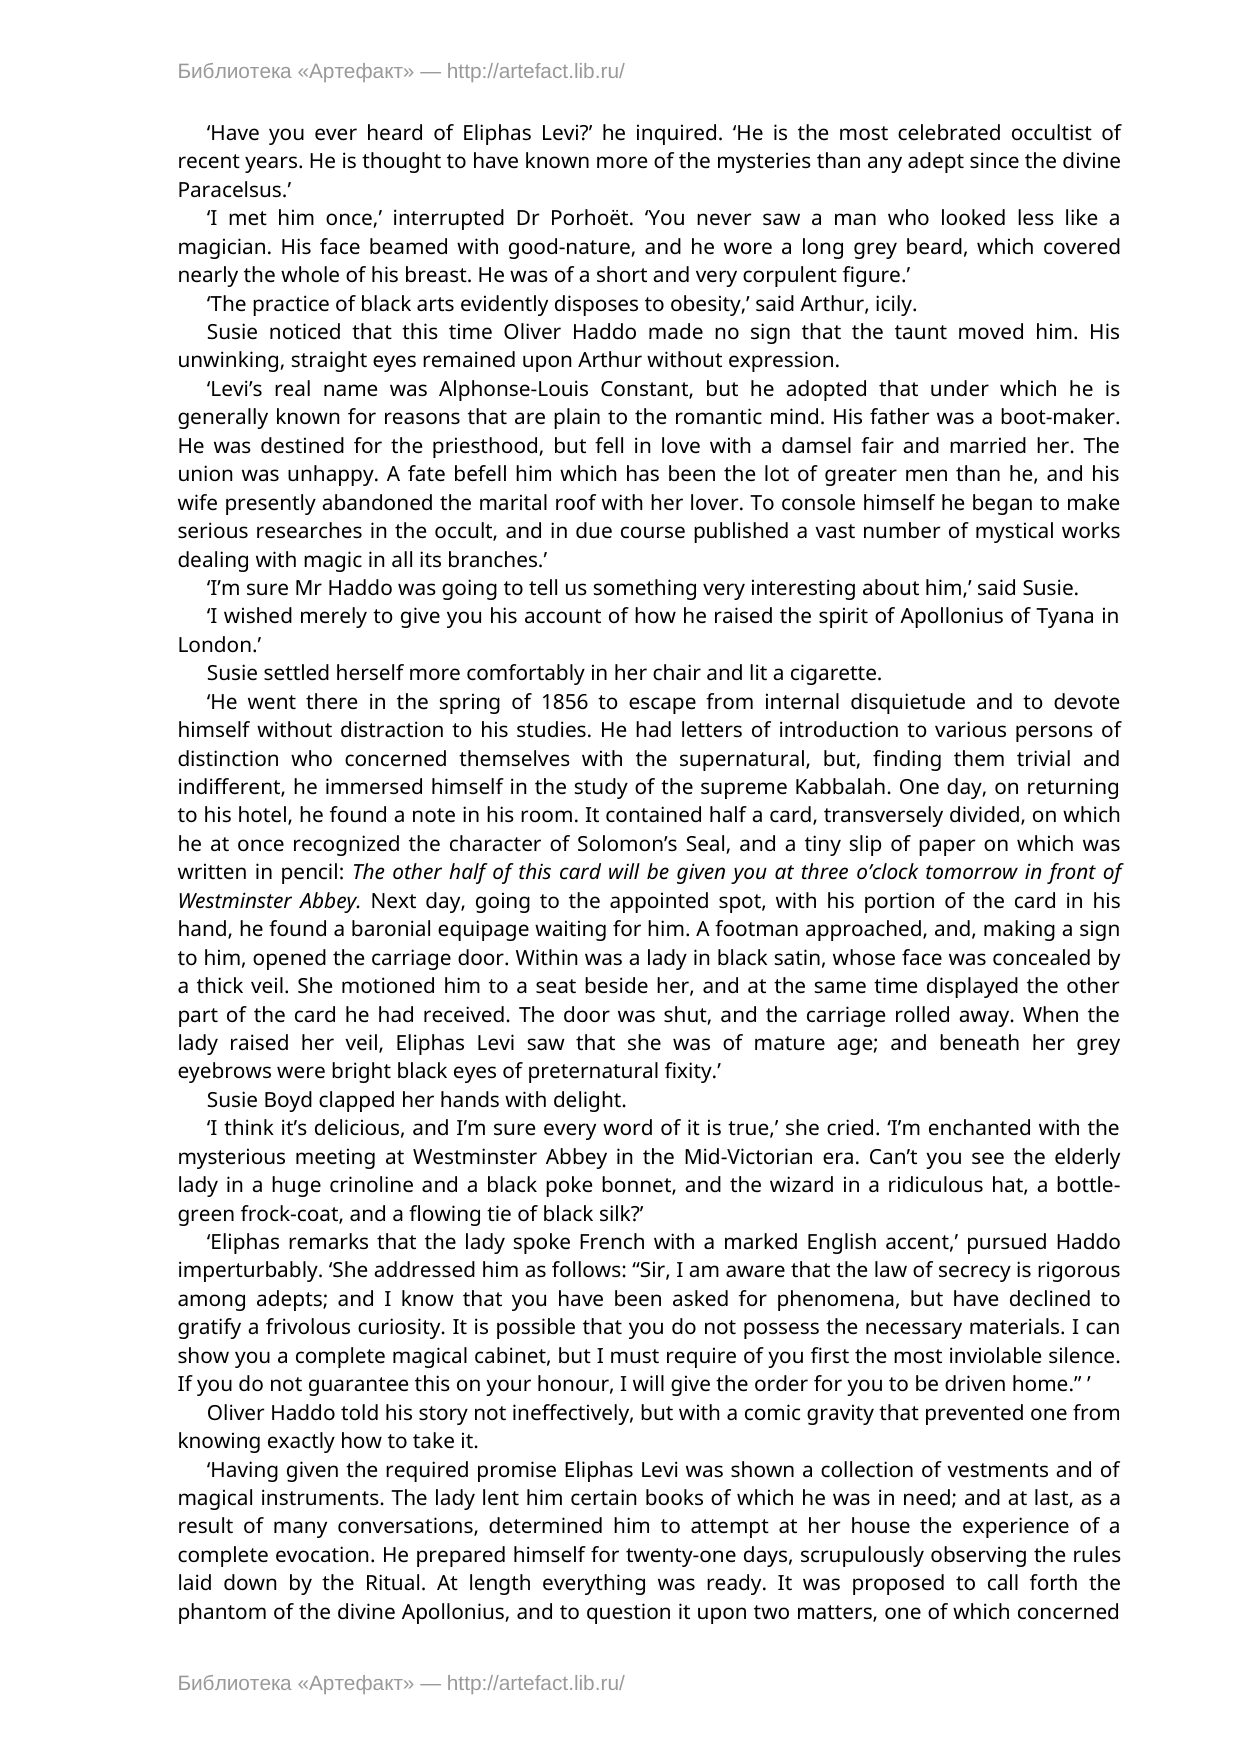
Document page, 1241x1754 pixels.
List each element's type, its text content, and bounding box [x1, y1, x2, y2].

text ‘I think it’s delicious, and I’m sure every word of it is true,’ she cried. ‘I’m enchanted with the mysterious meeting at Westminster Abbey in the Mid-Victorian era. Can’t you see the elderly lady in a huge crinoline and a black poke bonnet, and the wizard in a ridiculous hat, a bottle-green frock-coat, and a flowing tie of black silk?’ [177, 1113, 1122, 1227]
text ‘I’m sure Mr Haddo was going to tell us something very interesting about him,’ said Susie. [177, 573, 1122, 602]
text Susie Boyd clapped her hands with delight. [177, 1085, 1122, 1113]
text ‘Levi’s real name was Alphonse-Louis Constant, but he adopted that under which he is generally known for reasons that are plain to the romantic mind. His father was a boot-maker. He was destined for the priesthood, but fell in love with a damsel fair and married her. The union was unhappy. A fate befell him which has been the lot of greater men than he, and his wife presently abandoned the marital roof with her lover. To console himself he began to make serious researches in the occult, and in due course published a vast number of mystical works dealing with magic in all its branches.’ [177, 374, 1122, 573]
text ‘He went there in the spring of 1856 to escape from internal disquietude and to devote himself without distraction to his studies. He had letters of introduction to various persons of distinction who concerned themselves with the supernatural, but, finding them trivial and indifferent, he immersed himself in the study of the supreme Kabbalah. One day, on returning to his hotel, he found a note in his room. It contained half a card, transversely divided, on which he at once recognized the character of Solomon’s Seal, and a tiny slip of paper on which was written in pencil: The other half of this card will be given you at three o’clock tomorrow in front of Westminster Abbey. Next day, going to the appointed spot, with his portion of the card in his hand, he found a baronial equipage waiting for him. A footman approached, and, making a sign to him, opened the carriage door. Within was a lady in black satin, whose face was concealed by a thick veil. She motioned him to a seat beside her, and at the same time displayed the other part of the card he had received. The door was shut, and the carriage rolled away. When the lady raised her veil, Eliphas Levi saw that she was of mature age; and beneath her grey eyebrows were bright black eyes of preternatural fixity.’ [177, 687, 1122, 1085]
text ‘The practice of black arts evidently disposes to obesity,’ said Arthur, icily. [177, 289, 1122, 317]
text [177, 1455, 1122, 1625]
text Susie settled herself more comfortably in her chair and lit a cigarette. [177, 658, 1122, 687]
text Oliver Haddo told his story not ineffectively, but with a comic gravity that prevented one from knowing exactly how to take it. [177, 1398, 1122, 1455]
text ‘Eliphas remarks that the lady spoke French with a marked English accent,’ pursued Haddo imperturbably. ‘She addressed him as follows: “Sir, I am aware that the law of secrecy is rigorous among adepts; and I know that you have been asked for phenomena, but have declined to gratify a frivolous curiosity. It is possible that you do not possess the necessary materials. I can show you a complete magical cabinet, but I must require of you first the most inviolable silence. If you do not guarantee this on your honour, I will give the order for you to be driven home.” ’ [177, 1227, 1122, 1398]
text ‘I wished merely to give you his account of how he raised the spirit of Apollonius of Tyana in London.’ [177, 602, 1122, 658]
text ‘Have you ever heard of Eliphas Levi?’ he inquired. ‘He is the most celebrated occultist of recent years. He is thought to have known more of the mysteries than any adept since the divine Paracelsus.’ [177, 118, 1122, 203]
text ‘I met him once,’ interrupted Dr Porhoët. ‘You never saw a man who looked less like a magician. His face beamed with good-nature, and he wore a long grey beard, which covered nearly the whole of his breast. He was of a short and very corpulent figure.’ [177, 203, 1122, 289]
text Susie noticed that this time Oliver Haddo made no sign that the taunt moved him. His unwinking, straight eyes remained upon Arthur without expression. [177, 317, 1122, 374]
